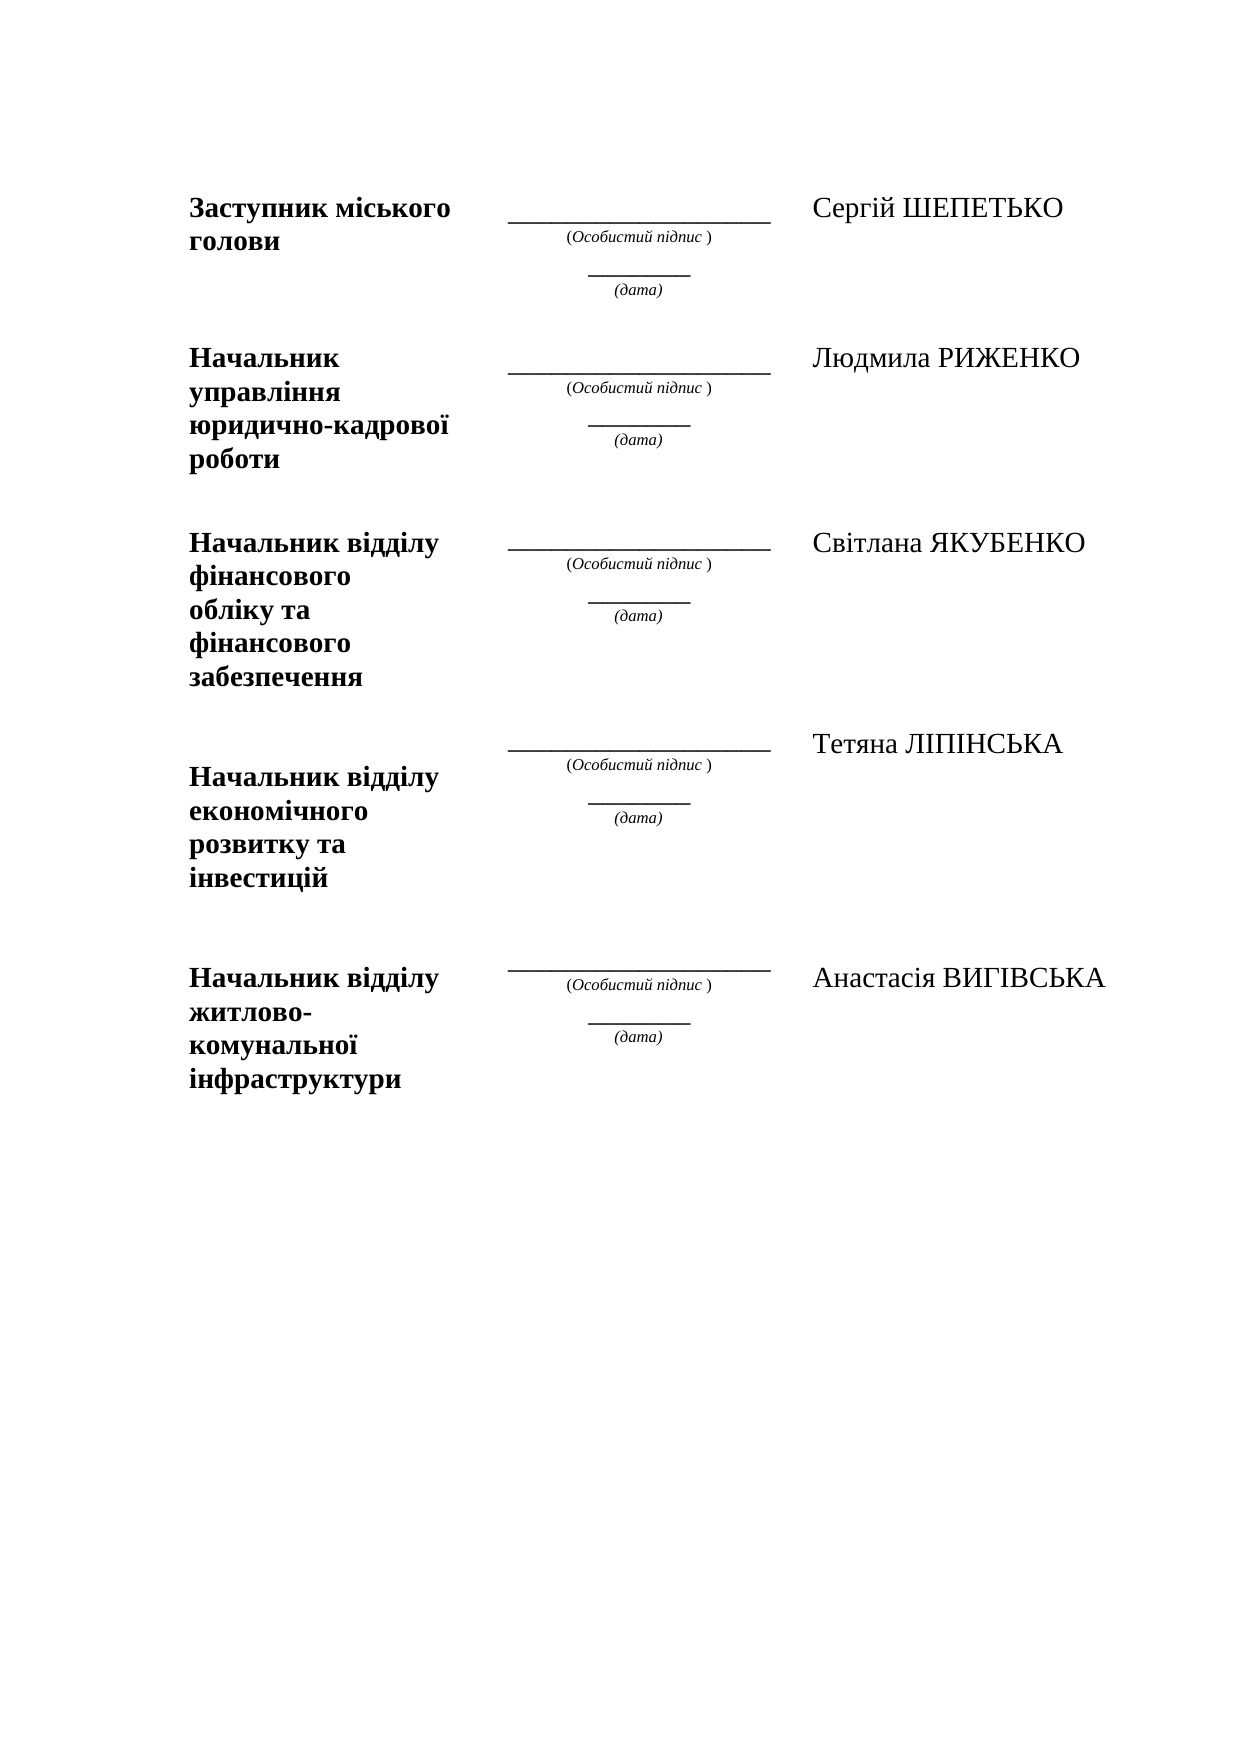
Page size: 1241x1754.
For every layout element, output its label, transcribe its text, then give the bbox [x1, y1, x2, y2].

table_header __________________ (Особистий підпис ) _______ (дата) [477, 190, 801, 340]
table_header Сергій ШЕПЕТЬКО [801, 190, 1181, 340]
table_header __________________ (Особистий підпис ) _______ (дата) [477, 927, 801, 1094]
table_cell __________________ (Особистий підпис ) _______ (дата) [477, 693, 801, 894]
table_cell Начальник відділу фінансового обліку та фінансового забезпечення [178, 491, 477, 692]
table_header Заступник міського голови [178, 190, 477, 340]
table_cell Світлана ЯКУБЕНКО [801, 491, 1181, 692]
table_cell Тетяна ЛІПІНСЬКА [801, 693, 1181, 894]
table_cell __________________ (Особистий підпис ) _______ (дата) [477, 491, 801, 692]
table_cell Начальник управління юридично-кадрової роботи [178, 340, 477, 491]
table_header Начальник відділу житлово-комунальної інфраструктури [178, 927, 477, 1094]
table_cell __________________ (Особистий підпис ) _______ (дата) [477, 340, 801, 491]
table_header Анастасія ВИГІВСЬКА [801, 927, 1181, 1094]
table_cell Людмила РИЖЕНКО [801, 340, 1181, 491]
table_cell Начальник відділу економічного розвитку та інвестицій [178, 693, 477, 894]
